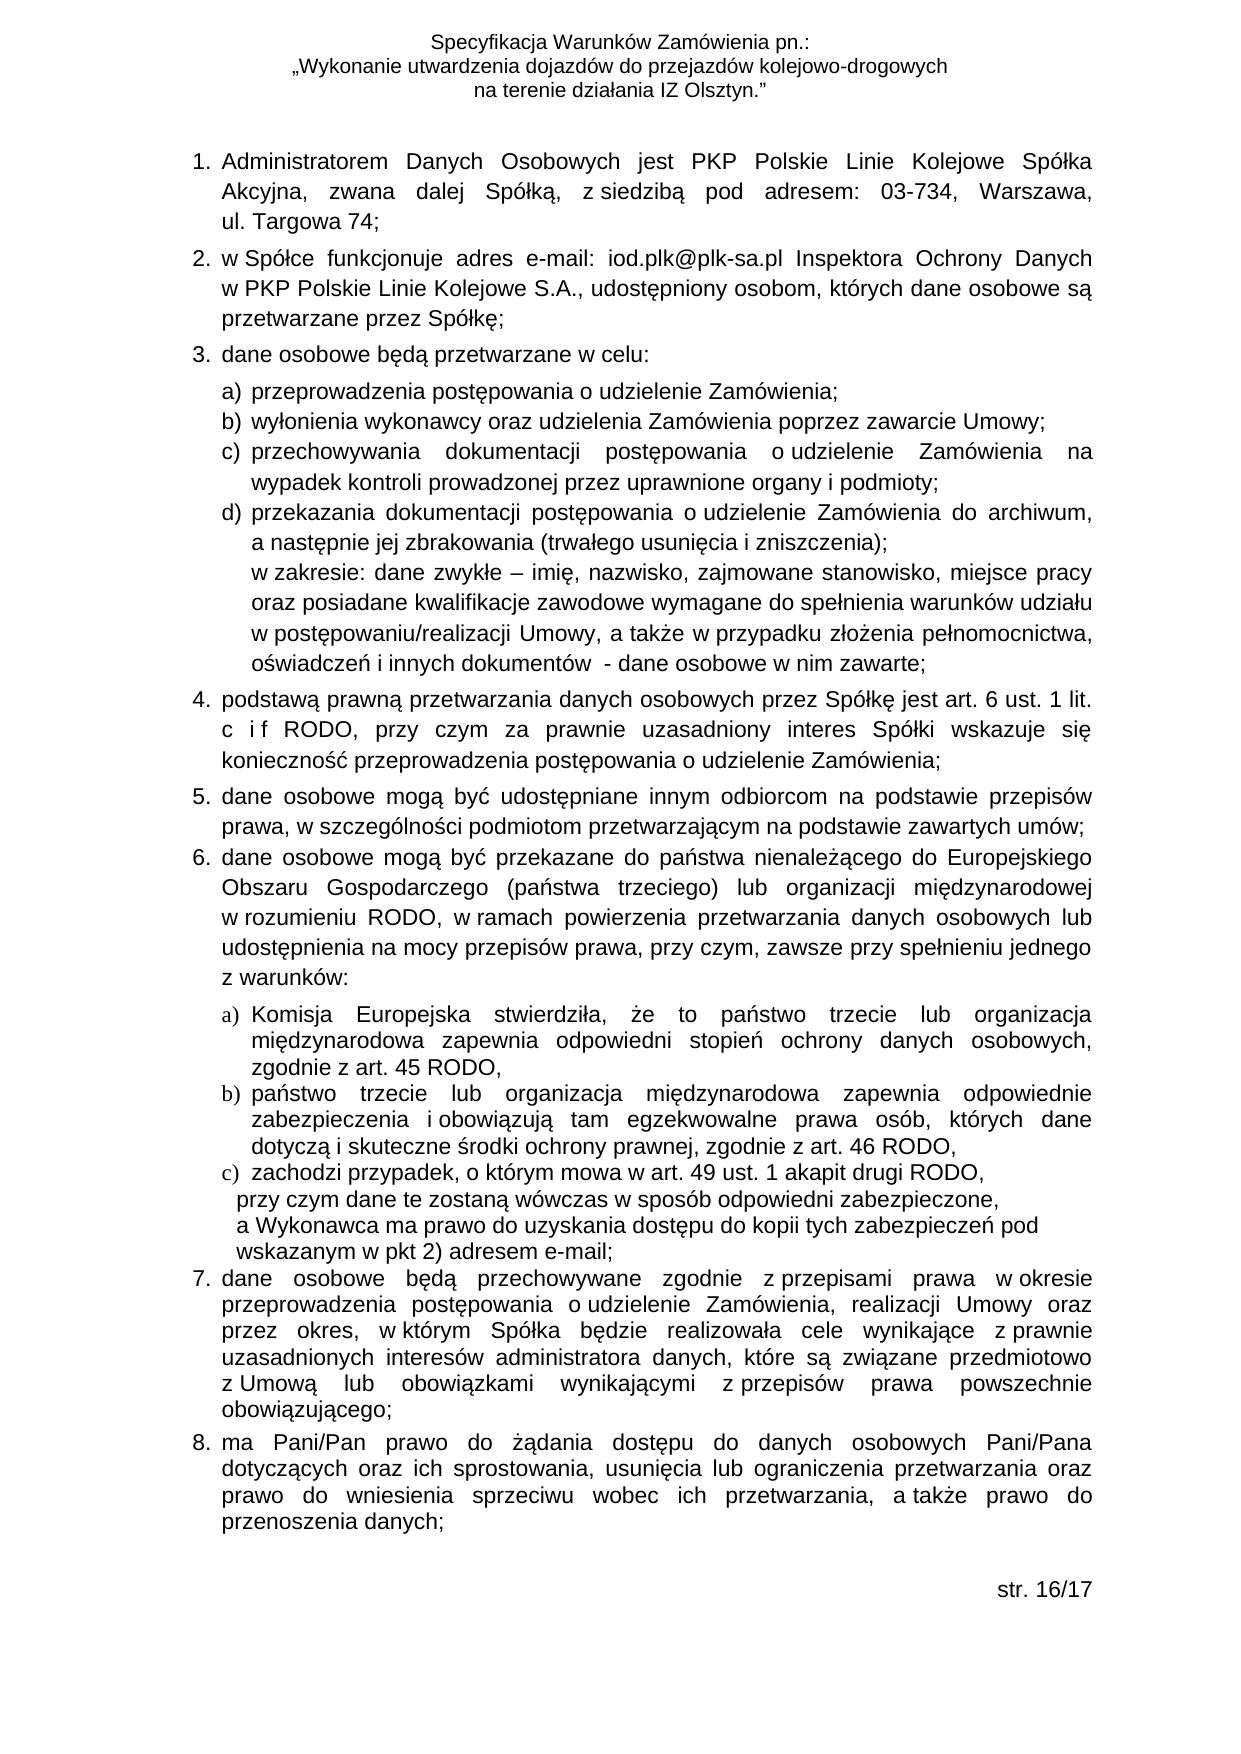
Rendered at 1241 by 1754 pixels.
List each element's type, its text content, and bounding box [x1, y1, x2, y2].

list dane osobowe mogą być udostępniane innym odbiorcom na podstawie przepisów prawa, w szczególności podmiotom przetwarzającym na podstawie zawartych umów; [192, 783, 1093, 839]
text przy czym dane te zostaną wówczas w sposób odpowiedni zabezpieczone, a Wykonawca ma prawo do uzyskania dostępu do kopii tych zabezpieczeń pod wskazanym w pkt 2) adresem e-mail; [236, 1186, 1093, 1264]
list Komisja Europejska stwierdziła, że to państwo trzecie lub organizacja międzynarodowa zapewnia odpowiedni stopień ochrony danych osobowych, zgodnie z art. 45 RODO, [221, 1001, 1093, 1080]
text w zakresie: dane zwykłe – imię, nazwisko, zajmowane stanowisko, miejsce pracy oraz posiadane kwalifikacje zawodowe wymagane do spełnienia warunków udziału w postępowaniu/realizacji Umowy, a także w przypadku złożenia pełnomocnictwa, oświadczeń i innych dokumentów - dane osobowe w nim zawarte; [251, 559, 1093, 676]
list przekazania dokumentacji postępowania o udzielenie Zamówienia do archiwum, a następnie jej zbrakowania (trwałego usunięcia i zniszczenia); [221, 499, 1093, 555]
list w Spółce funkcjonuje adres e-mail: iod.plk@plk-sa.pl Inspektora Ochrony Danych w PKP Polskie Linie Kolejowe S.A., udostępniony osobom, których dane osobowe są przetwarzane przez Spółkę; [192, 244, 1093, 331]
list dane osobowe będą przetwarzane w celu: [192, 341, 1093, 368]
list wyłonienia wykonawcy oraz udzielenia Zamówienia poprzez zawarcie Umowy; [221, 408, 1093, 434]
list przechowywania dokumentacji postępowania o udzielenie Zamówienia na wypadek kontroli prowadzonej przez uprawnione organy i podmioty; [221, 438, 1093, 495]
list Administratorem Danych Osobowych jest PKP Polskie Linie Kolejowe Spółka Akcyjna, zwana dalej Spółką, z siedzibą pod adresem: 03-734, Warszawa, ul. Targowa 74; [192, 148, 1093, 234]
list zachodzi przypadek, o którym mowa w art. 49 ust. 1 akapit drugi RODO, [221, 1159, 1093, 1186]
list przeprowadzenia postępowania o udzielenie Zamówienia; [221, 378, 1093, 404]
list dane osobowe będą przechowywane zgodnie z przepisami prawa w okresie przeprowadzenia postępowania o udzielenie Zamówienia, realizacji Umowy oraz przez okres, w którym Spółka będzie realizowała cele wynikające z prawnie uzasadnionych interesów administratora danych, które są związane przedmiotowo z Umową lub obowiązkami wynikającymi z przepisów prawa powszechnie obowiązującego; [192, 1264, 1093, 1423]
list państwo trzecie lub organizacja międzynarodowa zapewnia odpowiednie zabezpieczenia i obowiązują tam egzekwowalne prawa osób, których dane dotyczą i skuteczne środki ochrony prawnej, zgodnie z art. 46 RODO, [221, 1080, 1093, 1159]
list podstawą prawną przetwarzania danych osobowych przez Spółkę jest art. 6 ust. 1 lit. c i f RODO, przy czym za prawnie uzasadniony interes Spółki wskazuje się konieczność przeprowadzenia postępowania o udzielenie Zamówienia; [192, 686, 1093, 773]
list ma Pani/Pan prawo do żądania dostępu do danych osobowych Pani/Pana dotyczących oraz ich sprostowania, usunięcia lub ograniczenia przetwarzania oraz prawo do wniesienia sprzeciwu wobec ich przetwarzania, a także prawo do przenoszenia danych; [192, 1429, 1093, 1534]
list dane osobowe mogą być przekazane do państwa nienależącego do Europejskiego Obszaru Gospodarczego (państwa trzeciego) lub organizacji międzynarodowej w rozumieniu RODO, w ramach powierzenia przetwarzania danych osobowych lub udostępnienia na mocy przepisów prawa, przy czym, zawsze przy spełnieniu jednego z warunków: [192, 843, 1093, 991]
